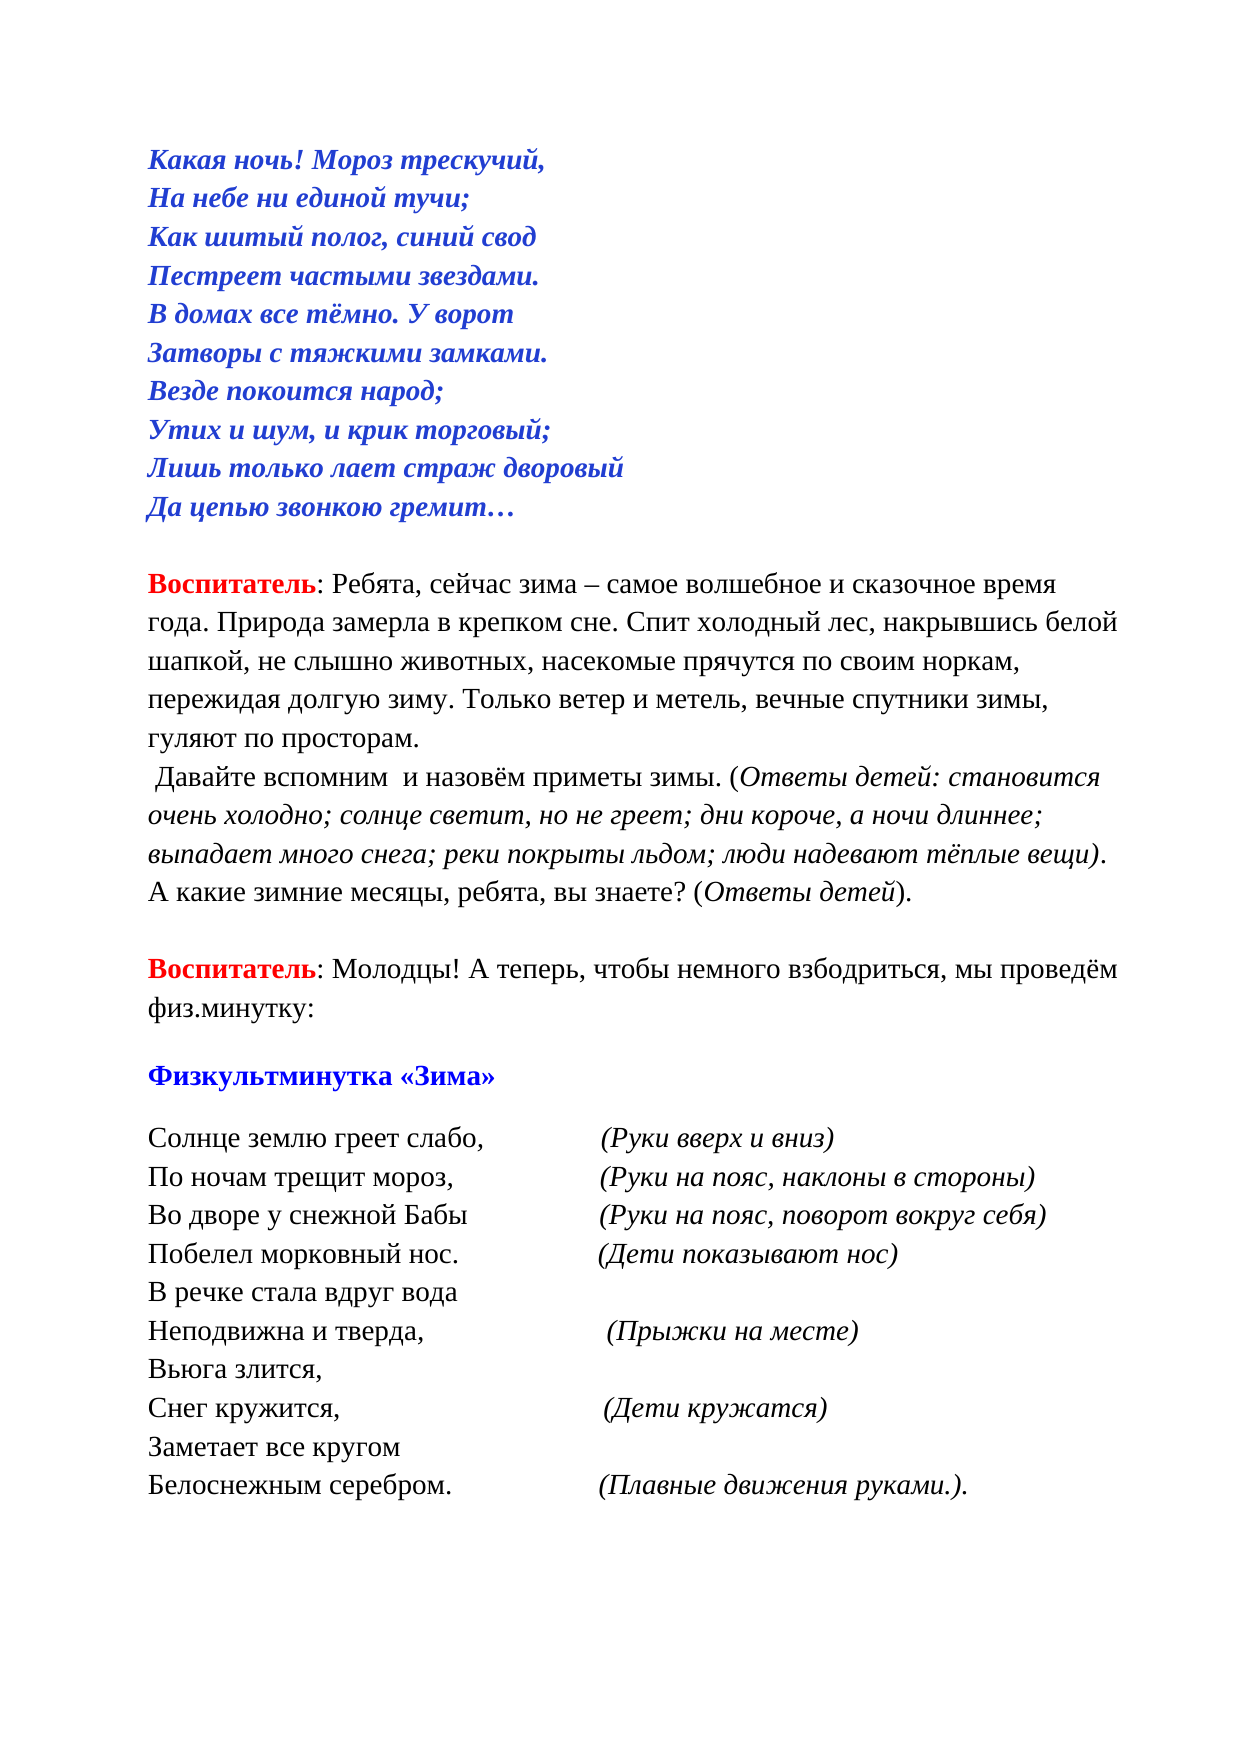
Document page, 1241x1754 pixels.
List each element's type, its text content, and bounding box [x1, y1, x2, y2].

text Давайте вспомним и назовём приметы зимы. (Ответы детей: становится очень холодно; солнце светит, но не греет; дни короче, а ночи длиннее; выпадает много снега; реки покрыты льдом; люди надевают тёплые вещи). А какие зимние месяцы, ребята, вы знаете? (Ответы детей). [148, 759, 1122, 908]
text Какая ночь! Мороз трескучий, На небе ни единой тучи; Как шитый полог, синий свод Пестреет частыми звездами. В домах все тёмно. У ворот Затворы с тяжкими замками. Везде покоится народ; Утих и шум, и крик торговый; Лишь только лает страж дворовый Да цепью звонкою гремит… [148, 142, 1122, 522]
text Воспитатель: Молодцы! А теперь, чтобы немного взбодриться, мы проведём физ.минутку: [148, 951, 1122, 1023]
text Физкультминутка «Зима» [148, 1058, 1122, 1091]
text Солнце землю греет слабо, (Руки вверх и вниз) По ночам трещит мороз, (Руки на пояс, наклоны в стороны) Во дворе у снежной Бабы (Руки на пояс, поворот вокруг себя) Побелел морковный нос. (Дети показывают нос) В речке стала вдруг вода Неподвижна и тверда, (Прыжки на месте) Вьюга злится, Снег кружится, (Дети кружатся) Заметает все кругом Белоснежным серебром. (Плавные движения руками.). [148, 1120, 1122, 1501]
text Воспитатель: Ребята, сейчас зима – самое волшебное и сказочное время года. Природа замерла в крепком сне. Спит холодный лес, накрывшись белой шапкой, не слышно животных, насекомые прячутся по своим норкам, пережидая долгую зиму. Только ветер и метель, вечные спутники зимы, гуляют по просторам. [148, 566, 1122, 754]
